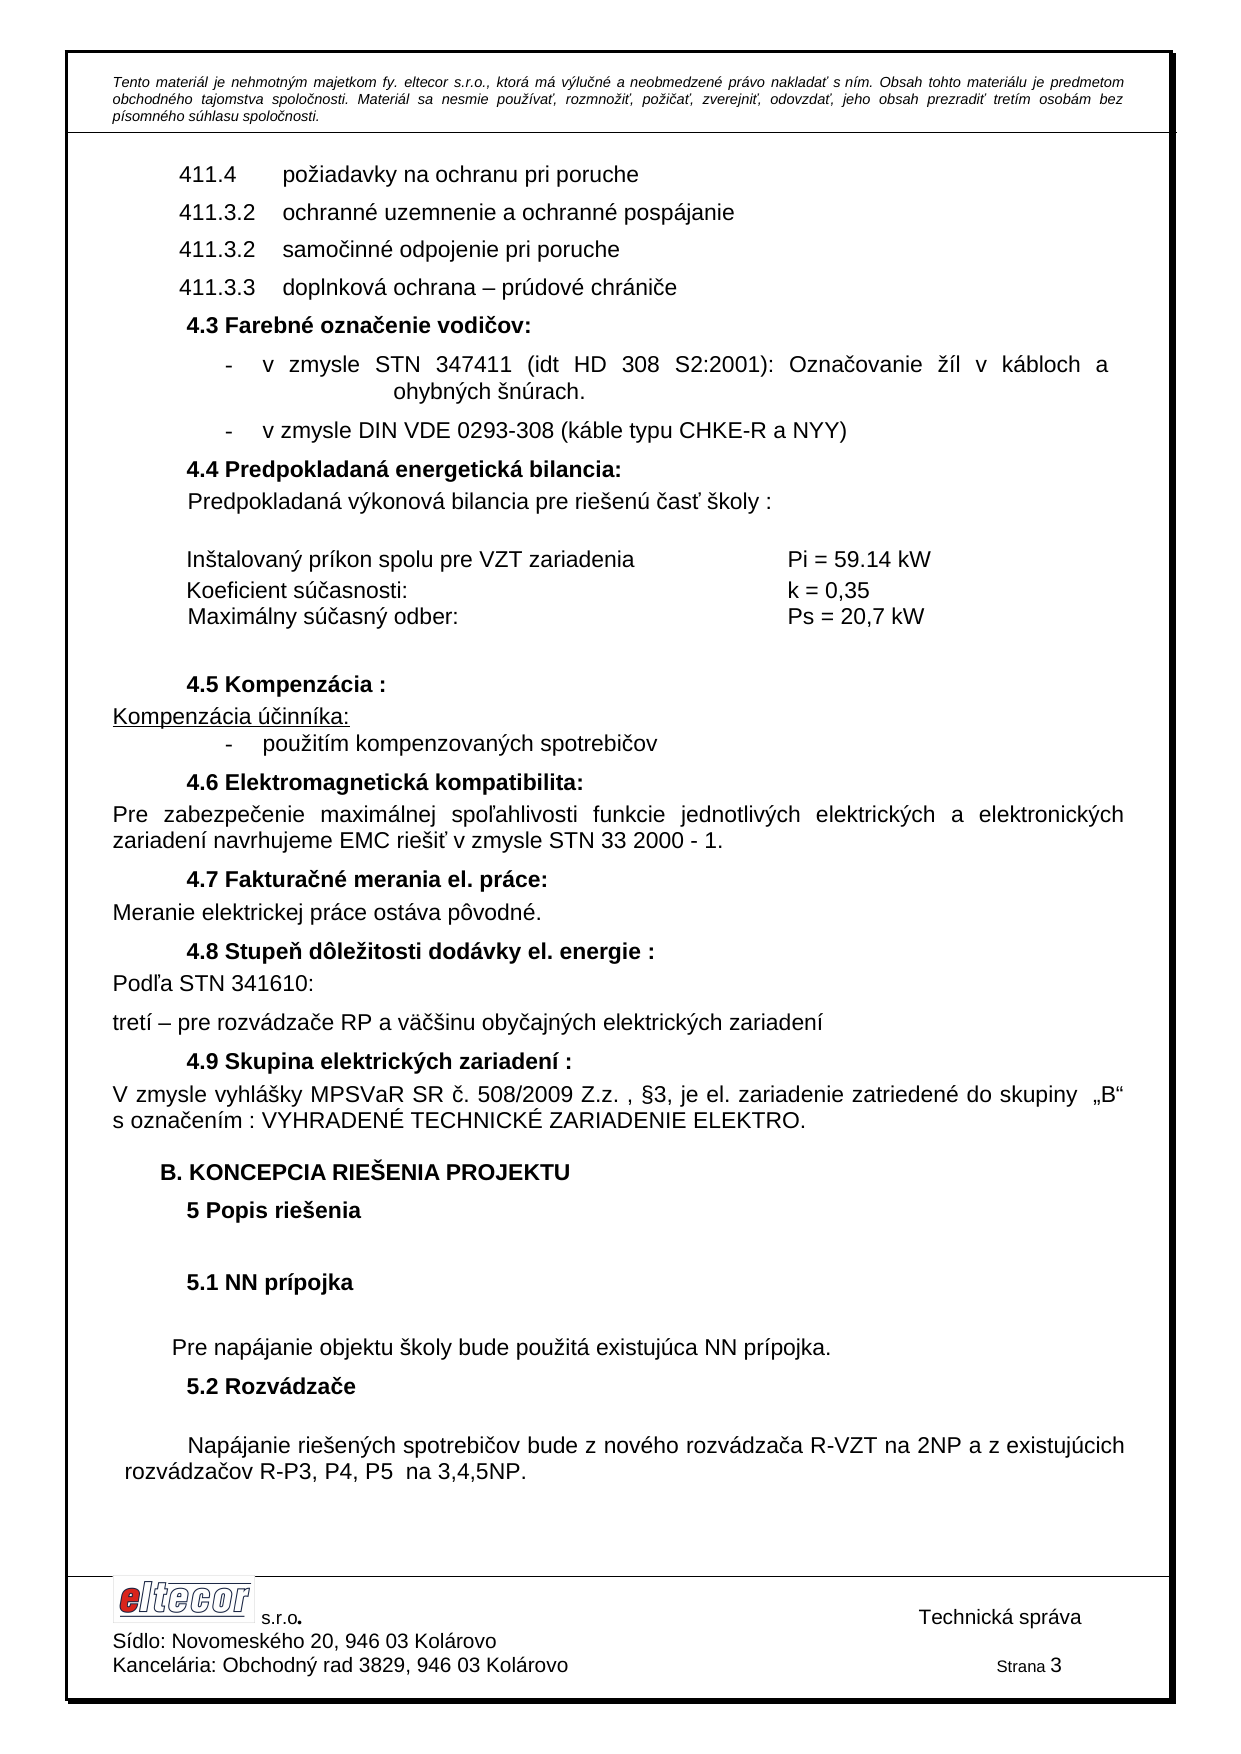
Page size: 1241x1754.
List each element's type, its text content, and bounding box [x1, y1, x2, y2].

text 4.6 Elektromagnetická kompatibilita: [112, 768, 1124, 795]
text 411.3.2 ochranné uzemnenie a ochranné pospájanie [112, 187, 1124, 225]
text 411.4 požiadavky na ochranu pri poruche [112, 150, 1124, 187]
text Napájanie riešených spotrebičov bude z nového rozvádzača R-VZT na 2NP a z existujúcich rozvádzačov R-P3, P4, P5 na 3,4,5NP. [124, 1432, 1124, 1484]
text 4.9 Skupina elektrických zariadení : [112, 1048, 1124, 1074]
list v zmysle DIN VDE 0293-308 (káble typu CHKE-R a NYY) [225, 417, 1124, 443]
text 5 Popis riešenia [112, 1197, 1124, 1224]
text 5.1 NN prípojka [112, 1269, 1124, 1295]
text Predpokladaná výkonová bilancia pre riešenú časť školy : [112, 488, 1124, 519]
text 411.3.3 doplnková ochrana – prúdové chrániče [112, 262, 1124, 300]
text tretí – pre rozvádzače RP a väčšinu obyčajných elektrických zariadení [112, 1009, 1124, 1036]
text Meranie elektrickej práce ostáva pôvodné. [112, 899, 1124, 925]
list v zmysle STN 347411 (idt HD 308 S2:2001): Označovanie žíl v kábloch a ohybných šnúrach. [225, 351, 1124, 404]
text 5.2 Rozvádzače [112, 1373, 1124, 1399]
text V zmysle vyhlášky MPSVaR SR č. 508/2009 Z.z. , §3, je el. zariadenie zatriedené do skupiny „B“ s označením : VYHRADENÉ TECHNICKÉ ZARIADENIE ELEKTRO. [112, 1081, 1124, 1133]
text 411.3.2 samočinné odpojenie pri poruche [112, 225, 1124, 262]
text Maximálny súčasný odber: Ps = 20,7 kW [112, 603, 1124, 634]
text Koeficient súčasnosti: k = 0,35 [112, 577, 1124, 603]
text Pre napájanie objektu školy bude použitá existujúca NN prípojka. [124, 1334, 1124, 1360]
text Inštalovaný príkon spolu pre VZT zariadenia Pi = 59.14 kW [112, 546, 1124, 577]
text 4.5 Kompenzácia : [112, 671, 1124, 697]
text B. KONCEPCIA RIEŠENIA PROJEKTU [112, 1158, 1124, 1185]
text Podľa STN 341610: [112, 970, 1124, 997]
text 4.8 Stupeň dôležitosti dodávky el. energie : [112, 938, 1124, 964]
text Kompenzácia účinníka: [112, 703, 1124, 729]
text 4.3 Farebné označenie vodičov: [112, 312, 1124, 339]
text 4.4 Predpokladaná energetická bilancia: [112, 456, 1124, 482]
list použitím kompenzovaných spotrebičov [225, 729, 1124, 756]
text Pre zabezpečenie maximálnej spoľahlivosti funkcie jednotlivých elektrických a elektronických zariadení navrhujeme EMC riešiť v zmysle STN 33 2000 - 1. [112, 801, 1124, 854]
picture [112, 1574, 256, 1624]
text 4.7 Fakturačné merania el. práce: [112, 866, 1124, 893]
